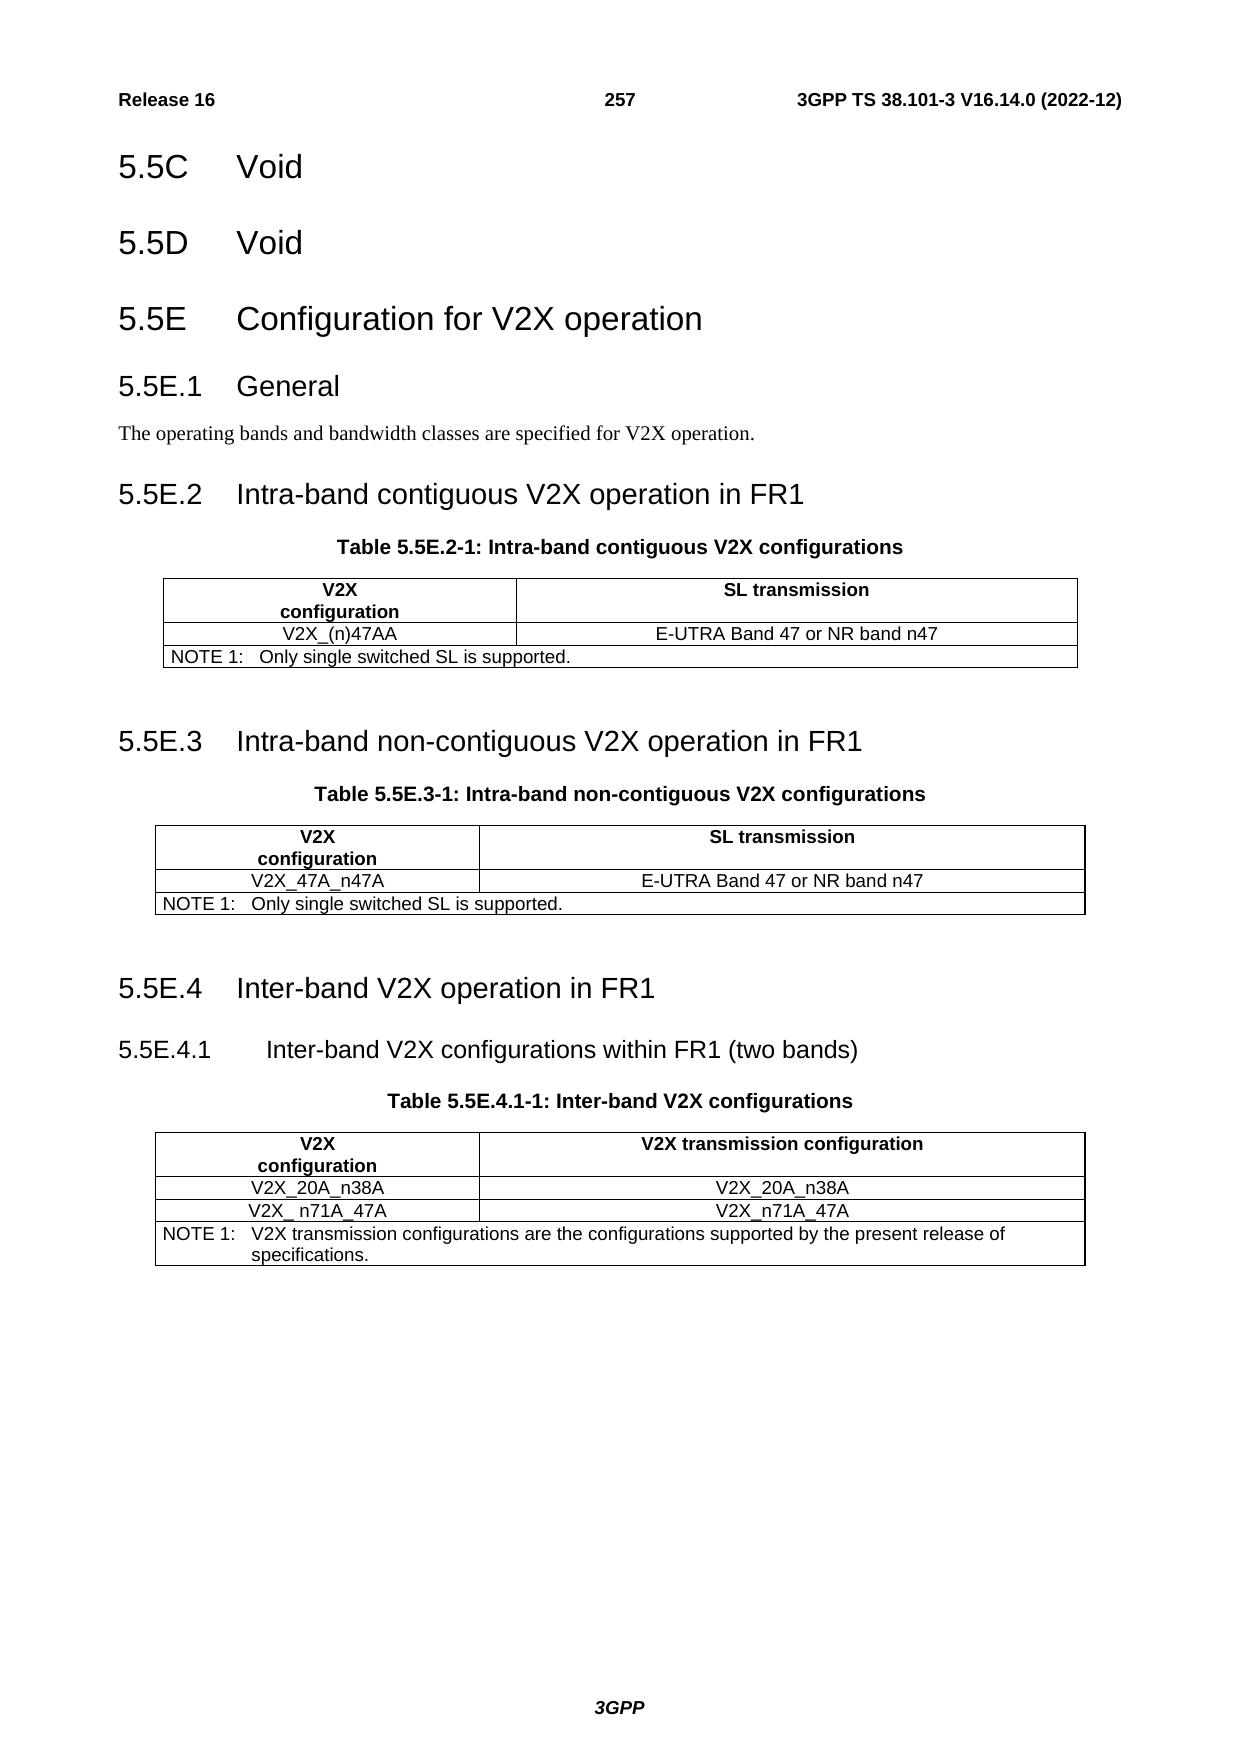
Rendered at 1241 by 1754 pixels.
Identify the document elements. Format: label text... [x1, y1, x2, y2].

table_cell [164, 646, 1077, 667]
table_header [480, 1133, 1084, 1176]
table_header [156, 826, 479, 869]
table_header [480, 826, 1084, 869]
subtitle 5.5E.3 Intra-band non-contiguous V2X operation in FR1 [118, 724, 1122, 757]
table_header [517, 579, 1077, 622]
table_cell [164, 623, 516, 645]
subtitle 5.5E Configuration for V2X operation [118, 299, 1122, 338]
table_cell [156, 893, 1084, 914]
subtitle 5.5C Void [118, 147, 1122, 186]
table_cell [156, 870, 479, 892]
subtitle 5.5E.1 General [118, 369, 1122, 403]
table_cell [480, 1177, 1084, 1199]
subtitle 5.5E.4 Inter-band V2X operation in FR1 [118, 971, 1122, 1004]
text The operating bands and bandwidth classes are specified for V2X operation. [118, 421, 1122, 445]
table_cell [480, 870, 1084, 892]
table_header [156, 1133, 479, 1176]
text Table 5.5E.2-1: Intra-band contiguous V2X configurations [118, 535, 1122, 559]
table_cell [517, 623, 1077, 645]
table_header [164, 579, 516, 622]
text Table 5.5E.3-1: Intra-band non-contiguous V2X configurations [118, 782, 1122, 806]
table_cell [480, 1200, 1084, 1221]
subtitle 5.5E.4.1 Inter-band V2X configurations within FR1 (two bands) [118, 1035, 1122, 1064]
subtitle 5.5E.2 Intra-band contiguous V2X operation in FR1 [118, 477, 1122, 510]
text Table 5.5E.4.1-1: Inter-band V2X configurations [118, 1089, 1122, 1113]
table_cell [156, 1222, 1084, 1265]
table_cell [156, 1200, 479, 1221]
subtitle 5.5D Void [118, 223, 1122, 262]
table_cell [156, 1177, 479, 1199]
